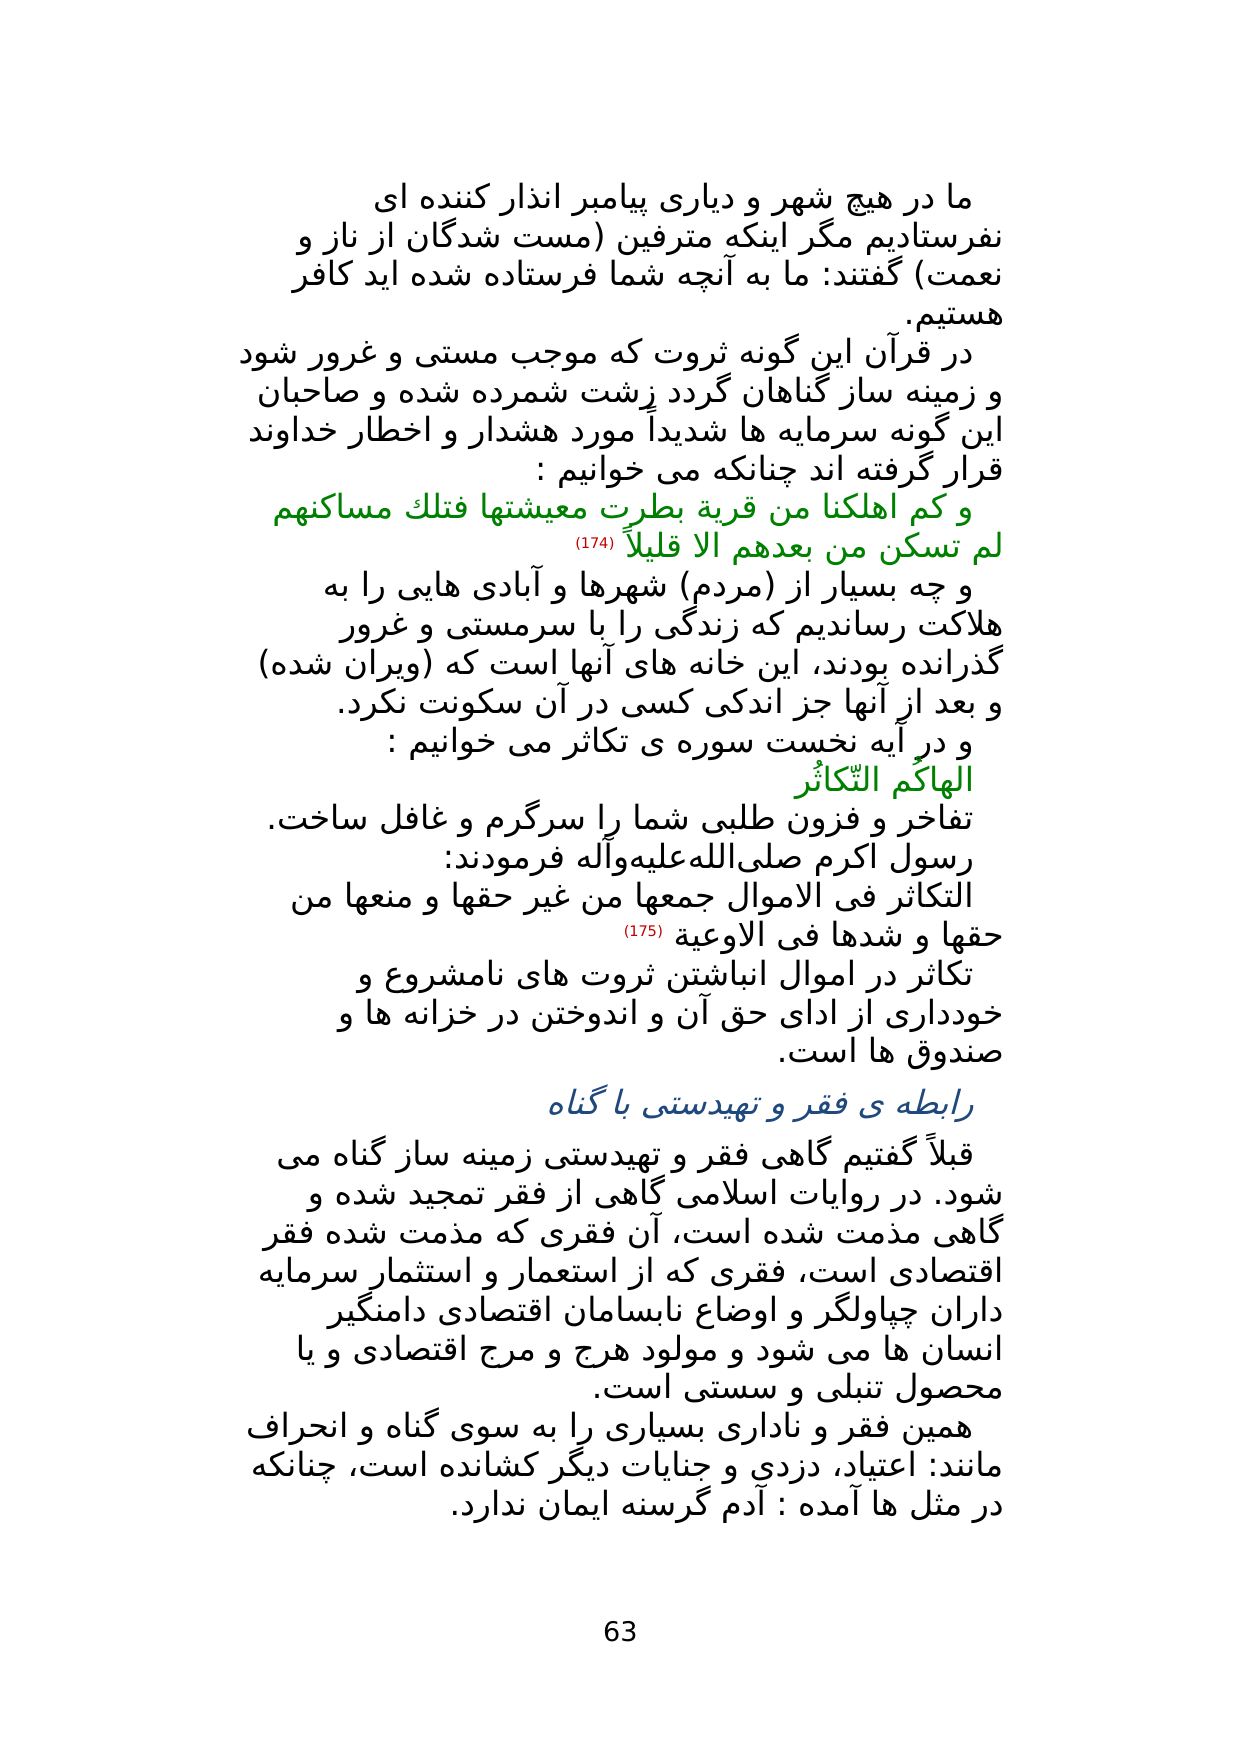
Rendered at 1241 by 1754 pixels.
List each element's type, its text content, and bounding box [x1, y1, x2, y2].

text تكاثر در اموال انباشتن ثروت هاى نامشروع و خوددارى از اداى حق آن و اندوختن در خزانه ها و صندوق ها است. [236, 954, 1004, 1071]
text التكاثر فى الاموال جمعها من غير حقها و منعها من حقها و شدها فى الاوعية (175) [236, 877, 1004, 954]
text رسول اكرم صلى‌الله‌عليه‌وآله فرمودند: [236, 838, 1004, 877]
text ما در هيچ شهر و ديارى پيامبر انذار كننده اى نفرستاديم مگر اينكه مترفين (مست شدگان از ناز و نعمت) گفتند: ما به آنچه شما فرستاده شده ايد كافر هستيم. [236, 177, 1004, 333]
text در قرآن اين گونه ثروت كه موجب مستى و غرور شود و زمينه ساز گناهان گردد زشت شمرده شده و صاحبان اين گونه سرمايه ها شديداً مورد هشدار و اخطار خداوند قرار گرفته اند چنانكه مى خوانيم : [236, 333, 1004, 488]
subtitle رابطه ى فقر و تهيدستى با گناه [236, 1083, 1004, 1122]
text و كم اهلكنا من قرية بطرت معيشتها فتلك مساكنهم لم تسكن من بعدهم الا قليلاً (174) [236, 488, 1004, 566]
text و در آيه نخست سوره ى تكاثر مى خوانيم : [236, 721, 1004, 760]
text الهاكُم التّكاثُر [236, 760, 1004, 799]
text تفاخر و فزون طلبى شما را سرگرم و غافل ساخت. [236, 799, 1004, 838]
text و چه بسيار از (مردم) شهرها و آبادى هايى را به هلاكت رسانديم كه زندگى را با سرمستى و غرور گذرانده بودند، اين خانه هاى آنها است كه (ويران شده) و بعد از آنها جز اندكى كسى در آن سكونت نكرد. [236, 566, 1004, 721]
text همين فقر و نادارى بسيارى را به سوى گناه و انحراف مانند: اعتياد، دزدى و جنايات ديگر كشانده است، چنانكه در مثل ها آمده : آدم گرسنه ايمان ندارد. [236, 1407, 1004, 1523]
text قبلاً گفتيم گاهى فقر و تهيدستى زمينه ساز گناه مى شود. در روايات اسلامى گاهى از فقر تمجيد شده و گاهى مذمت شده است، آن فقرى كه مذمت شده فقر اقتصادى است، فقرى كه از استعمار و استثمار سرمايه داران چپاولگر و اوضاع نابسامان اقتصادى دامنگير انسان ها مى شود و مولود هرج و مرج اقتصادى و يا محصول تنبلى و سستى است. [236, 1135, 1004, 1407]
